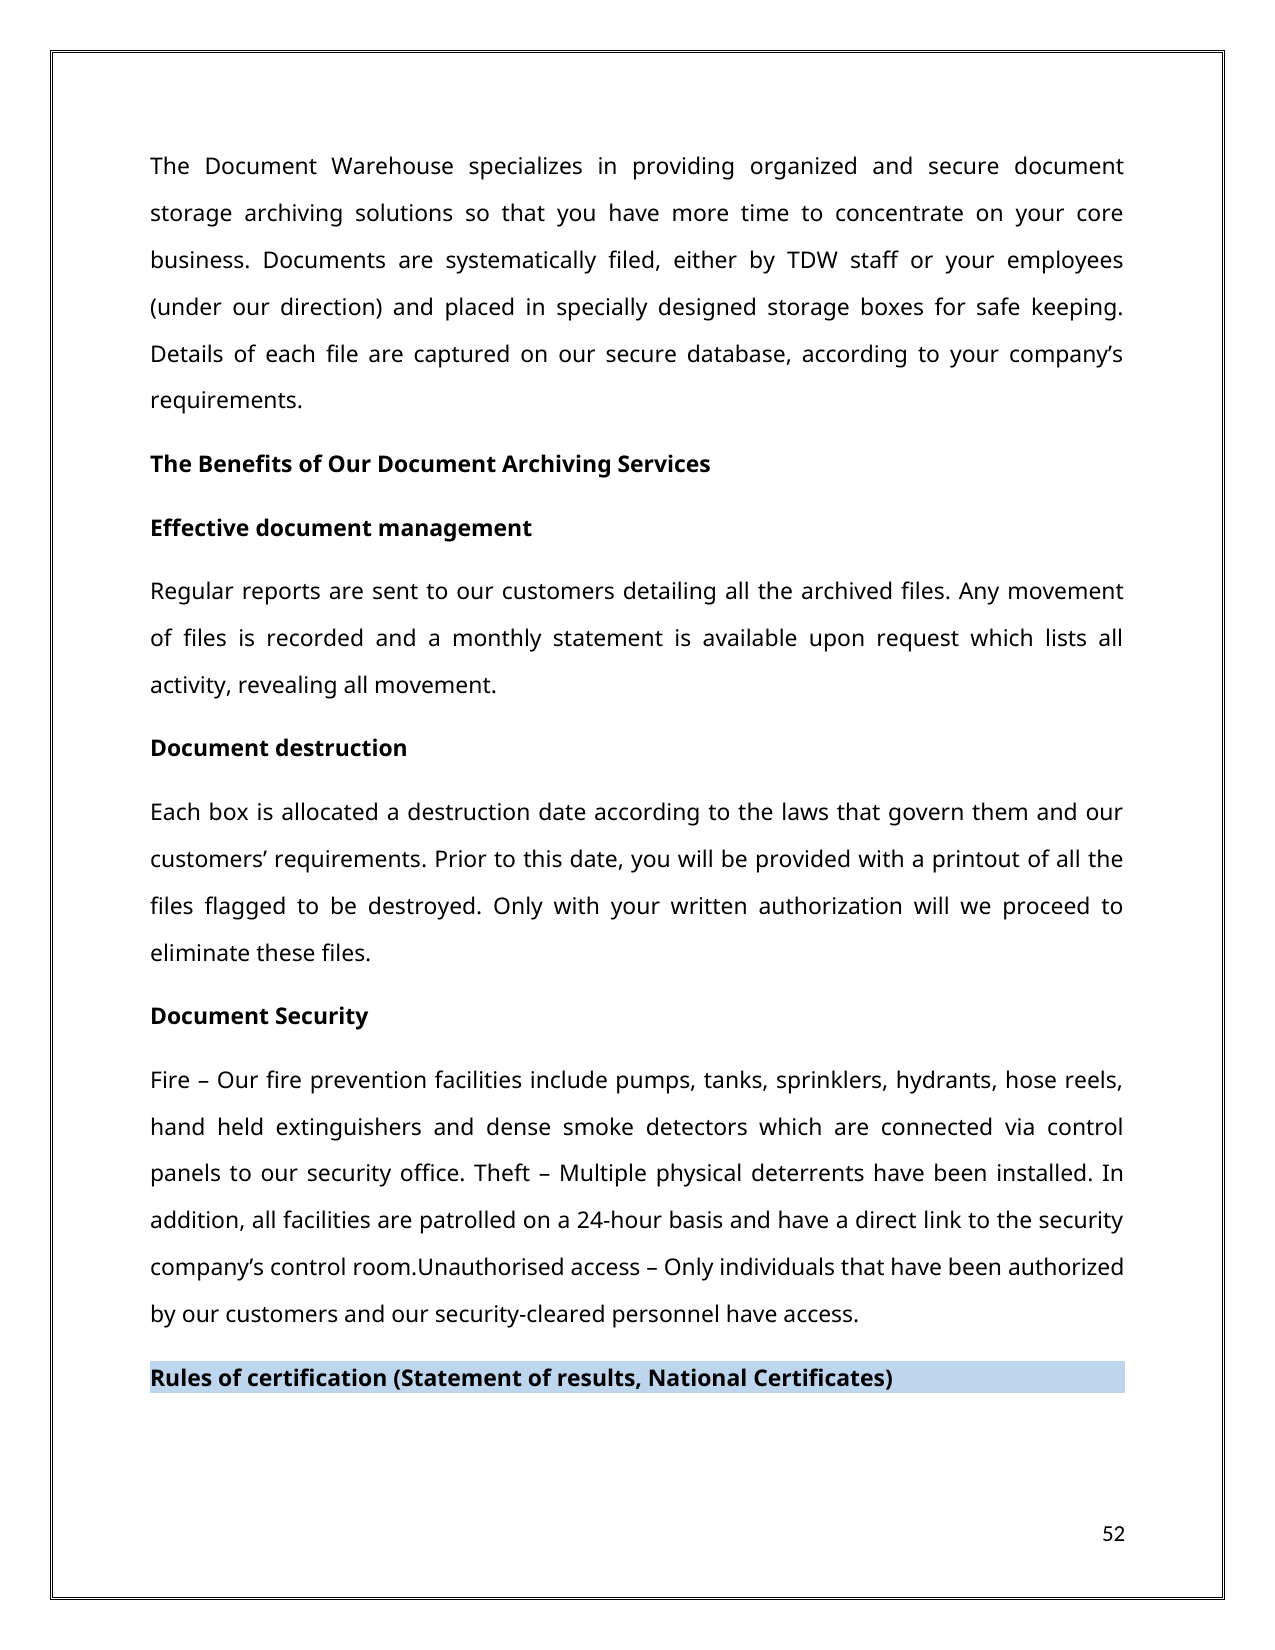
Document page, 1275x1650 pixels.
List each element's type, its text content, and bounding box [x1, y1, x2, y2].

text Effective document management [150, 511, 1125, 543]
text The Benefits of Our Document Archiving Services [150, 448, 1125, 479]
text Document destruction [150, 732, 1125, 763]
text Fire – Our fire prevention facilities include pumps, tanks, sprinklers, hydrants, hose reels, hand held extinguishers and dense smoke detectors which are connected via control panels to our security office. Theft – Multiple physical deterrents have been installed. In addition, all facilities are patrolled on a 24-hour basis and have a direct link to the security company’s control room.Unauthorised access – Only individuals that have been authorized by our customers and our security-cleared personnel have access. [150, 1063, 1125, 1329]
text Document Security [150, 1000, 1125, 1031]
text Rules of certification (Statement of results, National Certificates) [150, 1361, 1125, 1393]
text The Document Warehouse specializes in providing organized and secure document storage archiving solutions so that you have more time to concentrate on your core business. Documents are systematically filed, either by TDW staff or your employees (under our direction) and placed in specially designed storage boxes for safe keeping. Details of each file are captured on our secure database, according to your company’s requirements. [150, 150, 1125, 416]
text Regular reports are sent to our customers detailing all the archived files. Any movement of files is recorded and a monthly statement is available upon request which lists all activity, revealing all movement. [150, 575, 1125, 700]
text Each box is allocated a destruction date according to the laws that govern them and our customers’ requirements. Prior to this date, you will be provided with a printout of all the files flagged to be destroyed. Only with your written authorization will we proceed to eliminate these files. [150, 796, 1125, 968]
